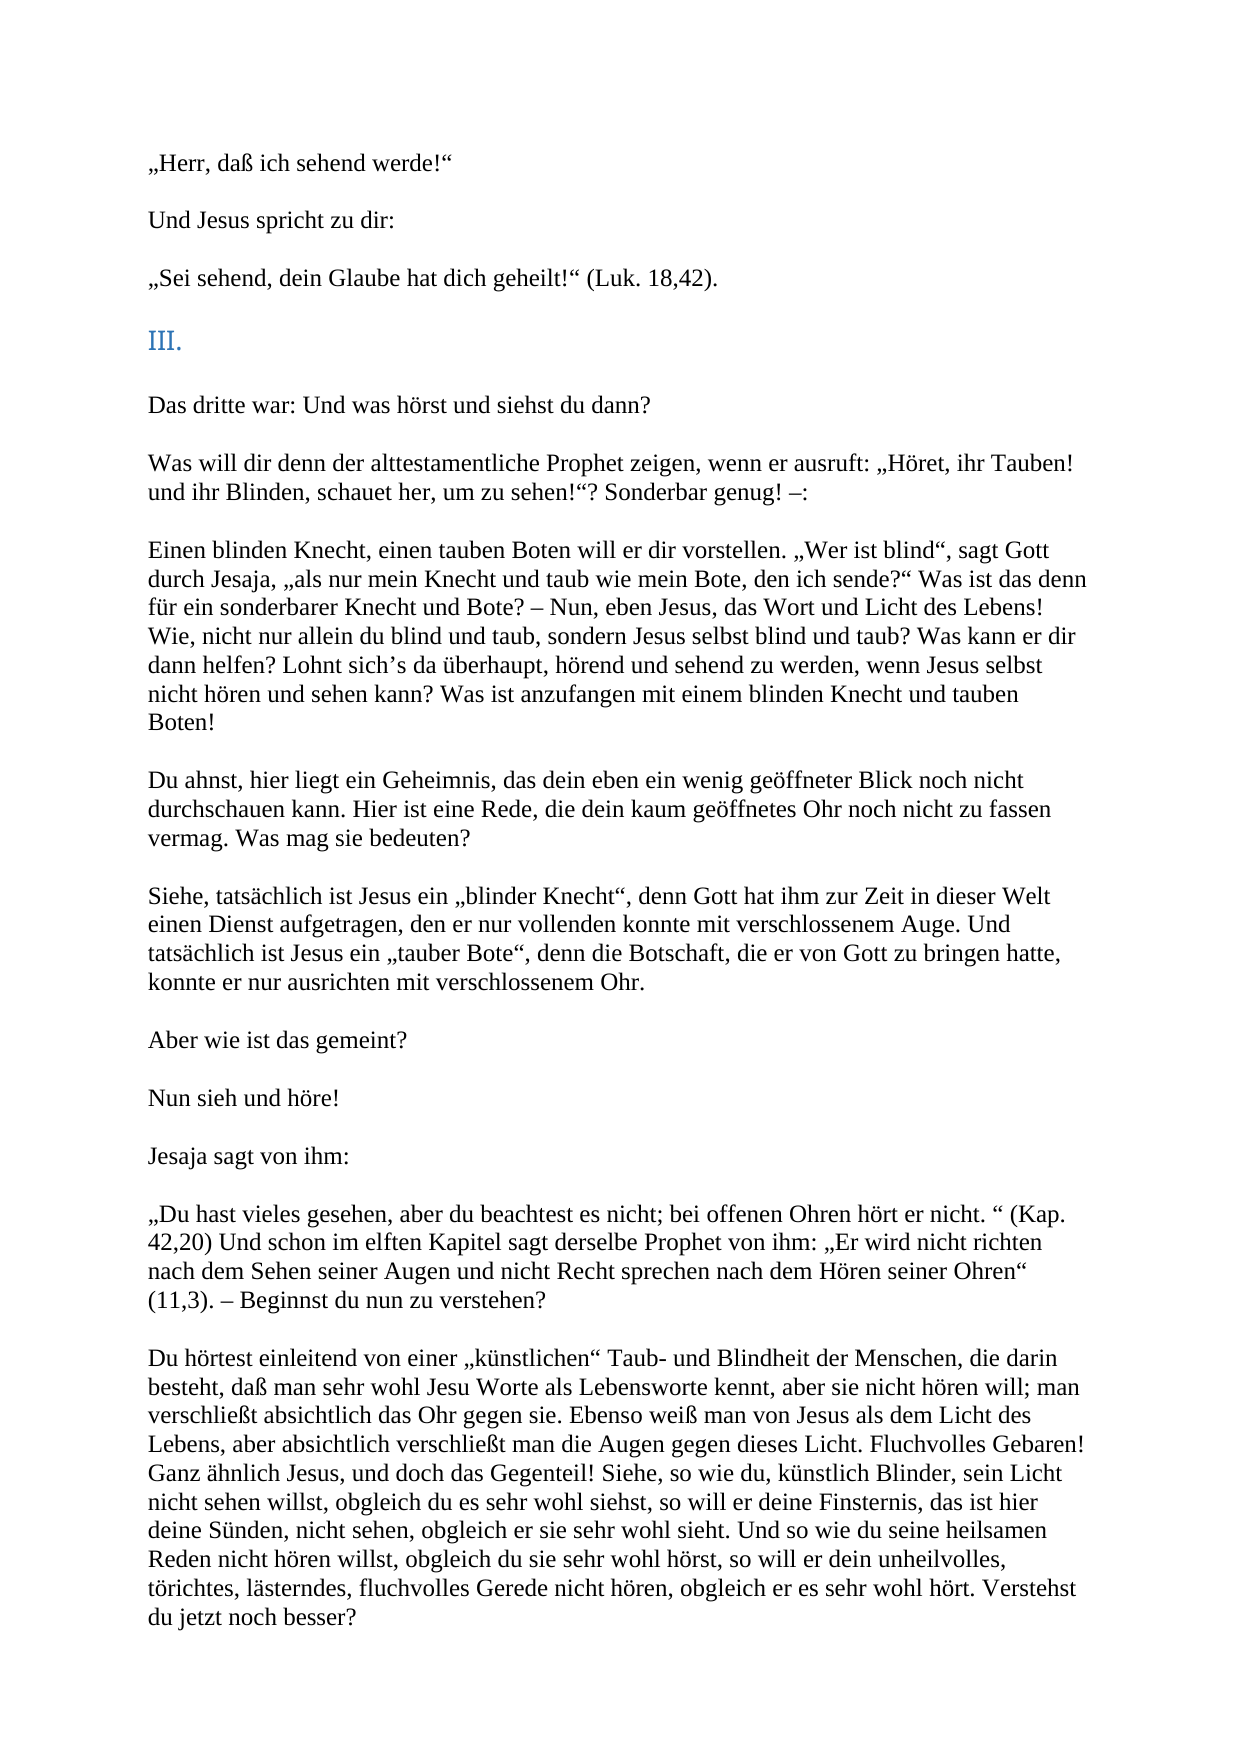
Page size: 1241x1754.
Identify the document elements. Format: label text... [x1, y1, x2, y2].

text Du ahnst, hier liegt ein Geheimnis, das dein eben ein wenig geöffneter Blick noch nicht durchschauen kann. Hier ist eine Rede, die dein kaum geöffnetes Ohr noch nicht zu fassen vermag. Was mag sie bedeuten? [148, 765, 1093, 852]
text Das dritte war: Und was hörst und siehst du dann? [148, 390, 1093, 419]
text „Sei sehend, dein Glaube hat dich geheilt!“ (Luk. 18,42). [148, 263, 1093, 292]
text Was will dir denn der alttestamentliche Prophet zeigen, wenn er ausruft: „Höret, ihr Tauben! und ihr Blinden, schauet her, um zu sehen!“? Sonderbar genug! –: [148, 448, 1093, 506]
text Siehe, tatsächlich ist Jesus ein „blinder Knecht“, denn Gott hat ihm zur Zeit in dieser Welt einen Dienst aufgetragen, den er nur vollenden konnte mit verschlossenem Auge. Und tatsächlich ist Jesus ein „tauber Bote“, denn die Botschaft, die er von Gott zu bringen hatte, konnte er nur ausrichten mit verschlossenem Ohr. [148, 881, 1093, 996]
text Jesaja sagt von ihm: [148, 1141, 1093, 1169]
text Und Jesus spricht zu dir: [148, 206, 1093, 234]
text Aber wie ist das gemeint? [148, 1025, 1093, 1054]
text „Herr, daß ich sehend werde!“ [148, 148, 1093, 176]
text Nun sieh und höre! [148, 1083, 1093, 1112]
text „Du hast vieles gesehen, aber du beachtest es nicht; bei offenen Ohren hört er nicht. “ (Kap. 42,20) Und schon im elften Kapitel sagt derselbe Prophet von ihm: „Er wird nicht richten nach dem Sehen seiner Augen und nicht Recht sprechen nach dem Hören seiner Ohren“ (11,3). – Beginnst du nun zu verstehen? [148, 1199, 1093, 1314]
text Du hörtest einleitend von einer „künstlichen“ Taub- und Blindheit der Menschen, die darin besteht, daß man sehr wohl Jesu Worte als Lebensworte kennt, aber sie nicht hören will; man verschließt absichtlich das Ohr gegen sie. Ebenso weiß man von Jesus als dem Licht des Lebens, aber absichtlich verschließt man die Augen gegen dieses Licht. Fluchvolles Gebaren! Ganz ähnlich Jesus, und doch das Gegenteil! Siehe, so wie du, künstlich Blinder, sein Licht nicht sehen willst, obgleich du es sehr wohl siehst, so will er deine Finsternis, das ist hier deine Sünden, nicht sehen, obgleich er sie sehr wohl sieht. Und so wie du seine heilsamen Reden nicht hören willst, obgleich du sie sehr wohl hörst, so will er dein unheilvolles, törichtes, lästerndes, fluchvolles Gerede nicht hören, obgleich er es sehr wohl hört. Verstehst du jetzt noch besser? [148, 1343, 1093, 1630]
text Einen blinden Knecht, einen tauben Boten will er dir vorstellen. „Wer ist blind“, sagt Gott durch Jesaja, „als nur mein Knecht und taub wie mein Bote, den ich sende?“ Was ist das denn für ein sonderbarer Knecht und Bote? – Nun, eben Jesus, das Wort und Licht des Lebens! Wie, nicht nur allein du blind und taub, sondern Jesus selbst blind und taub? Was kann er dir dann helfen? Lohnt sich’s da überhaupt, hörend und sehend zu werden, wenn Jesus selbst nicht hören und sehen kann? Was ist anzufangen mit einem blinden Knecht und tauben Boten! [148, 535, 1093, 736]
subtitle III. [148, 321, 1093, 358]
